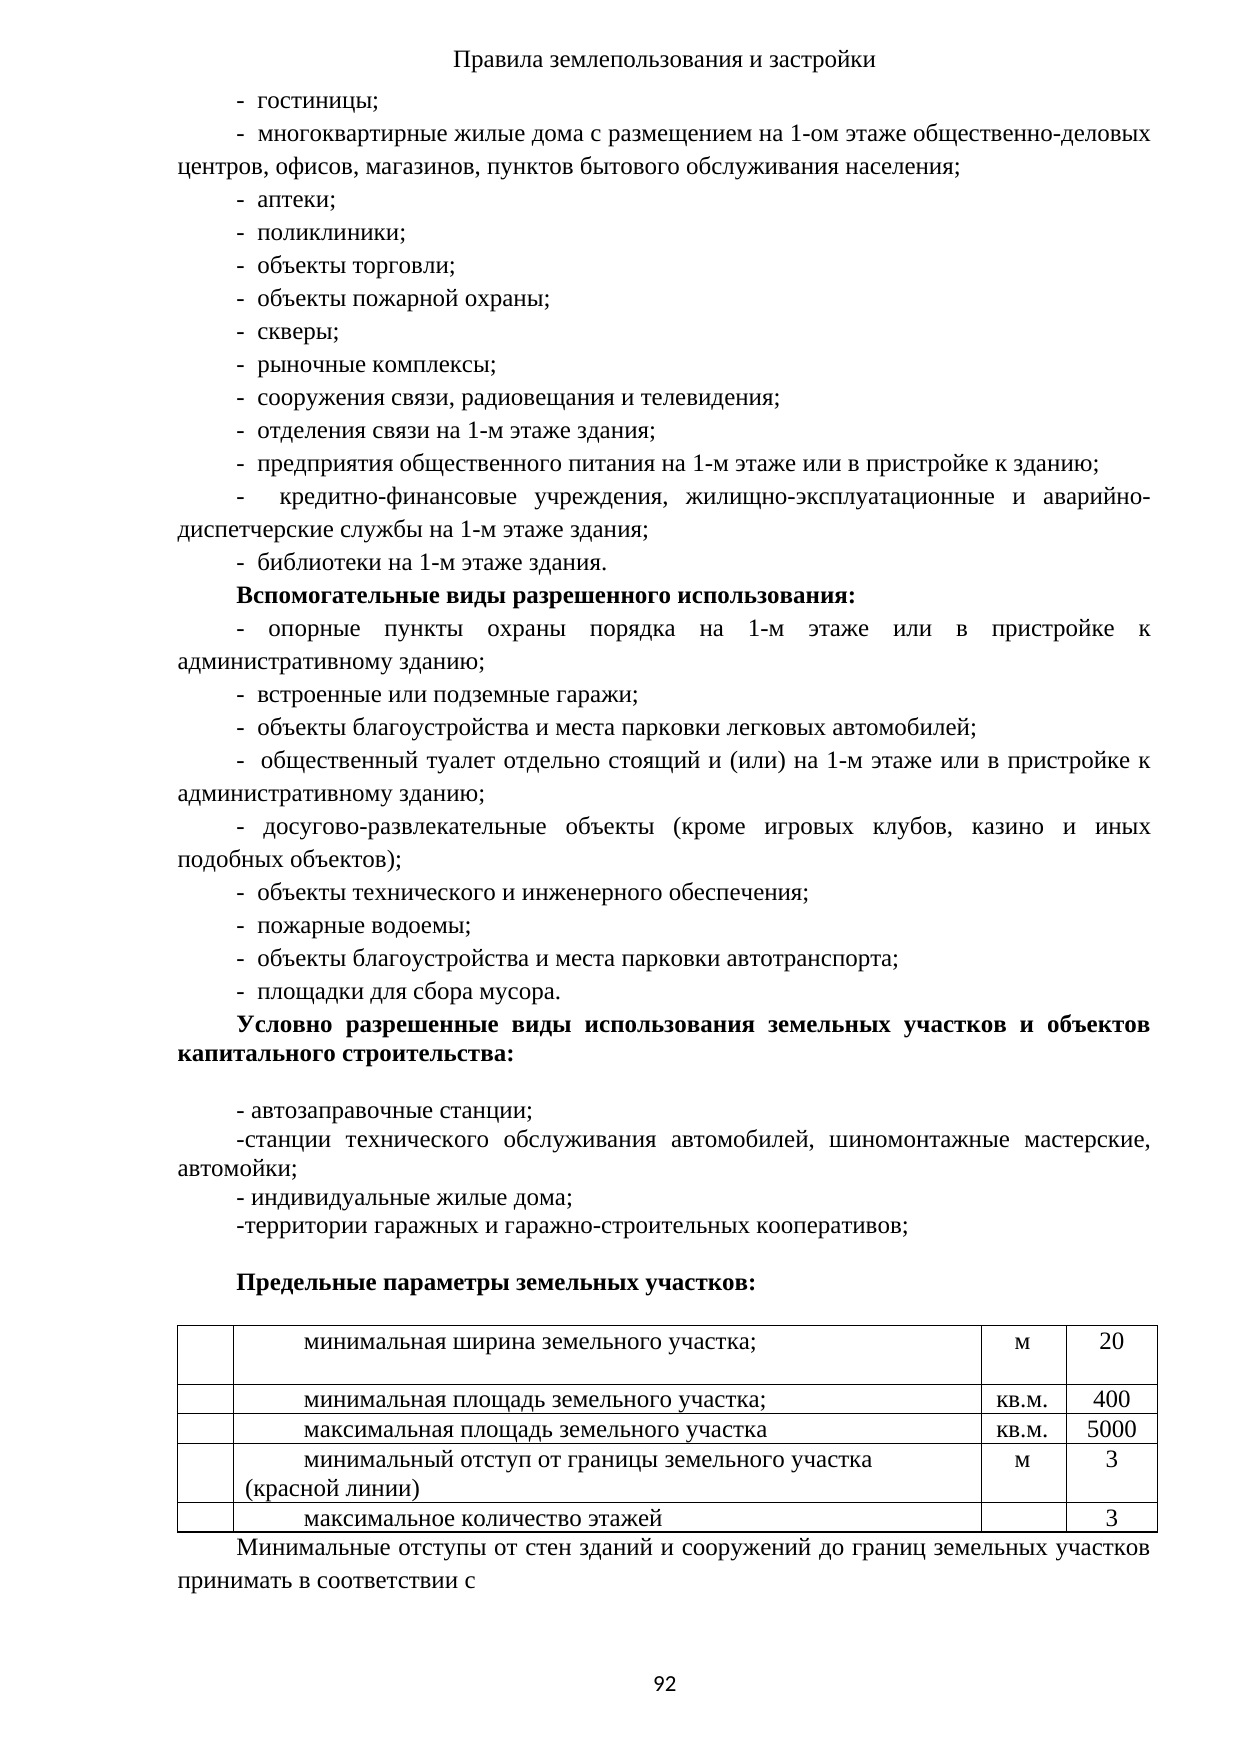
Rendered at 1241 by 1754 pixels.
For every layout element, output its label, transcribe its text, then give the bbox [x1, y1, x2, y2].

table_header [178, 1326, 233, 1383]
table_cell [178, 1385, 233, 1413]
text - объекты торговли; [177, 250, 1152, 279]
table_cell [178, 1414, 233, 1443]
text - опорные пункты охраны порядка на 1-м этаже или в пристройке к административному зданию; [177, 613, 1152, 675]
text - предприятия общественного питания на 1-м этаже или в пристройке к зданию; [177, 448, 1152, 477]
text - кредитно-финансовые учреждения, жилищно-эксплуатационные и аварийно-диспетчерские службы на 1-м этаже здания; [177, 481, 1152, 543]
text - индивидуальные жилые дома; [177, 1182, 1152, 1211]
text - объекты пожарной охраны; [177, 283, 1152, 312]
text Минимальные отступы от стен зданий и сооружений до границ земельных участков принимать в соответствии с [177, 1533, 1152, 1594]
table_header 20 [1067, 1326, 1157, 1383]
table_cell м [982, 1444, 1066, 1502]
table_header минимальная ширина земельного участка; [234, 1326, 981, 1383]
text - пожарные водоемы; [177, 910, 1152, 939]
table_cell [178, 1444, 233, 1502]
text - объекты благоустройства и места парковки автотранспорта; [177, 943, 1152, 972]
table_cell кв.м. [982, 1414, 1066, 1443]
text - многоквартирные жилые дома с размещением на 1-ом этаже общественно-деловых центров, офисов, магазинов, пунктов бытового обслуживания населения; [177, 118, 1152, 179]
table_cell минимальная площадь земельного участка; [234, 1385, 981, 1413]
text - библиотеки на 1-м этаже здания. [177, 547, 1152, 576]
text - встроенные или подземные гаражи; [177, 679, 1152, 708]
table_header м [982, 1326, 1066, 1383]
text Условно разрешенные виды использования земельных участков и объектов капитального строительства: [177, 1009, 1152, 1067]
text Вспомогательные виды разрешенного использования: [177, 580, 1152, 609]
table_cell [178, 1503, 233, 1531]
table_cell минимальный отступ от границы земельного участка (красной линии) [234, 1444, 981, 1502]
text - поликлиники; [177, 217, 1152, 246]
table_cell максимальное количество этажей [234, 1503, 981, 1531]
text Предельные параметры земельных участков: [177, 1267, 1152, 1296]
table_cell 3 [1067, 1444, 1157, 1502]
text - автозаправочные станции; [177, 1096, 1152, 1124]
text - отделения связи на 1-м этаже здания; [177, 415, 1152, 444]
text - досугово-развлекательные объекты (кроме игровых клубов, казино и иных подобных объектов); [177, 811, 1152, 873]
text - объекты благоустройства и места парковки легковых автомобилей; [177, 712, 1152, 741]
table_cell [982, 1503, 1066, 1531]
table_cell 5000 [1067, 1414, 1157, 1443]
text - скверы; [177, 316, 1152, 345]
table_cell 400 [1067, 1385, 1157, 1413]
text - гостиницы; [177, 85, 1152, 113]
table_cell 3 [1067, 1503, 1157, 1531]
table_cell максимальная площадь земельного участка [234, 1414, 981, 1443]
table_cell кв.м. [982, 1385, 1066, 1413]
text - сооружения связи, радиовещания и телевидения; [177, 382, 1152, 411]
text - площадки для сбора мусора. [177, 976, 1152, 1005]
text - аптеки; [177, 184, 1152, 213]
text - общественный туалет отдельно стоящий и (или) на 1-м этаже или в пристройке к административному зданию; [177, 745, 1152, 807]
text - рыночные комплексы; [177, 349, 1152, 378]
text -станции технического обслуживания автомобилей, шиномонтажные мастерские, автомойки; [177, 1124, 1152, 1182]
text -территории гаражных и гаражно-строительных кооперативов; [177, 1211, 1152, 1239]
text - объекты технического и инженерного обеспечения; [177, 877, 1152, 906]
